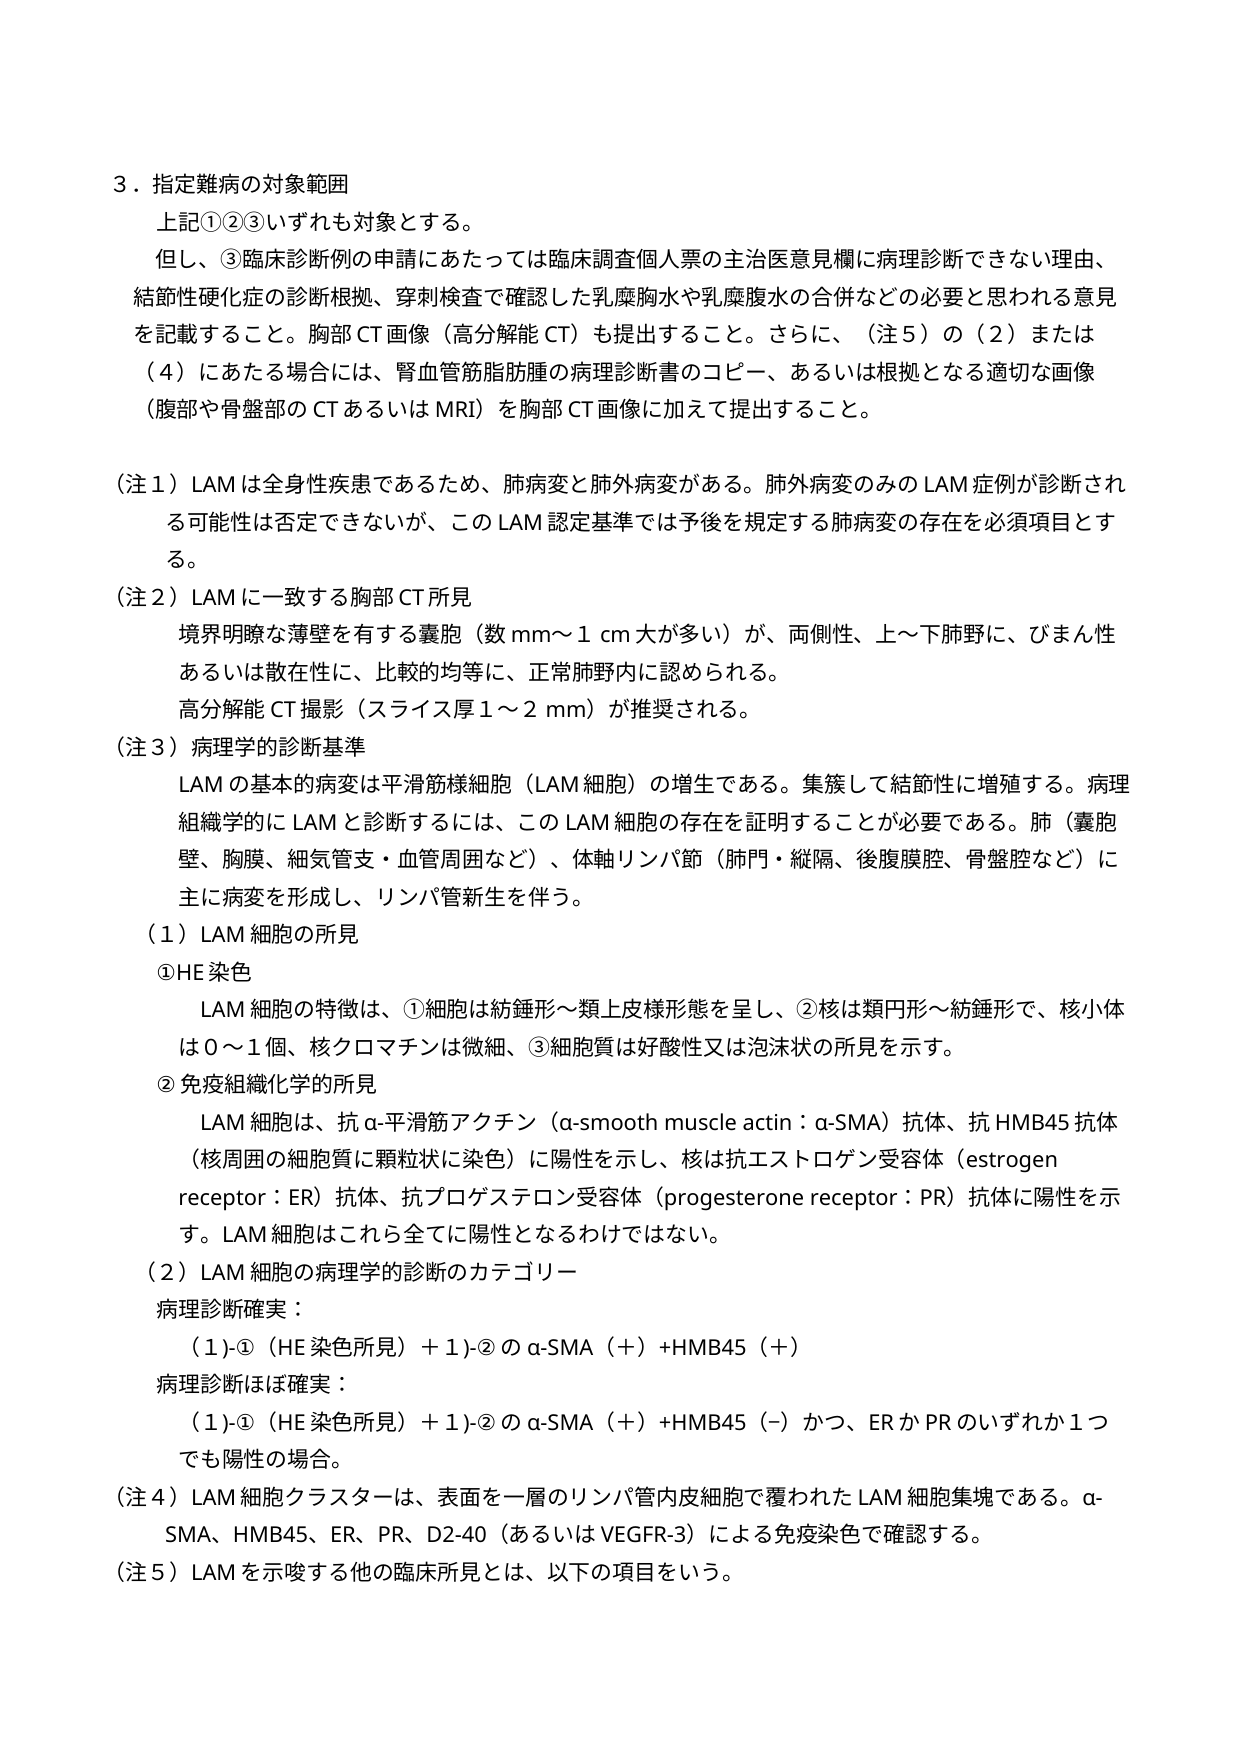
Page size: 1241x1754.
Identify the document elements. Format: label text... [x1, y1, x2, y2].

text （１）LAM細胞の所見 [134, 914, 1128, 952]
text 病理診断確実： [134, 1289, 1128, 1327]
text （注３）病理学的診断基準 [103, 727, 1135, 764]
text 境界明瞭な薄壁を有する囊胞（数mm～１cm大が多い）が、両側性、上～下肺野に、びまん性あるいは散在性に、比較的均等に、正常肺野内に認められる。 [178, 614, 1135, 689]
text （注１）LAMは全身性疾患であるため、肺病変と肺外病変がある。肺外病変のみのLAM症例が診断される可能性は否定できないが、このLAM認定基準では予後を規定する肺病変の存在を必須項目とする。 [103, 464, 1135, 577]
text 但し、③臨床診断例の申請にあたっては臨床調査個人票の主治医意見欄に病理診断できない理由、結節性硬化症の診断根拠、穿刺検査で確認した乳糜胸水や乳糜腹水の合併などの必要と思われる意見を記載すること。胸部CT画像（高分解能CT）も提出すること。さらに、（注５）の（２）または（４）にあたる場合には、腎血管筋脂肪腫の病理診断書のコピー、あるいは根拠となる適切な画像（腹部や骨盤部のCTあるいはMRI）を胸部CT画像に加えて提出すること。 [133, 239, 1135, 427]
text （２）LAM細胞の病理学的診断のカテゴリー [134, 1252, 1128, 1289]
text LAM細胞は、抗α-平滑筋アクチン（α-smooth muscle actin：α-SMA）抗体、抗HMB45抗体（核周囲の細胞質に顆粒状に染色）に陽性を示し、核は抗エストロゲン受容体（estrogen receptor：ER）抗体、抗プロゲステロン受容体（progesterone receptor：PR）抗体に陽性を示す。LAM細胞はこれら全てに陽性となるわけではない。 [178, 1102, 1128, 1252]
text 病理診断ほぼ確実： [134, 1364, 1128, 1402]
text ①HE染色 [134, 952, 1128, 989]
text ３．指定難病の対象範囲 [109, 164, 1135, 202]
text （注４）LAM細胞クラスターは、表面を一層のリンパ管内皮細胞で覆われたLAM細胞集塊である。α-SMA、HMB45、ER、PR、D2-40（あるいはVEGFR-3）による免疫染色で確認する。 [103, 1477, 1135, 1552]
text 高分解能CT撮影（スライス厚１～２mm）が推奨される。 [178, 689, 1135, 727]
text LAM細胞の特徴は、①細胞は紡錘形～類上皮様形態を呈し、②核は類円形～紡錘形で、核小体は０～１個、核クロマチンは微細、③細胞質は好酸性又は泡沫状の所見を示す。 [178, 989, 1128, 1064]
text （注２）LAMに一致する胸部CT所見 [103, 577, 1135, 614]
text （注５）LAMを示唆する他の臨床所見とは、以下の項目をいう。 [103, 1552, 1135, 1589]
text ②免疫組織化学的所見 [156, 1064, 1128, 1102]
text LAMの基本的病変は平滑筋様細胞（LAM細胞）の増生である。集簇して結節性に増殖する。病理組織学的にLAMと診断するには、このLAM細胞の存在を証明することが必要である。肺（囊胞壁、胸膜、細気管支・血管周囲など）、体軸リンパ節（肺門・縦隔、後腹膜腔、骨盤腔など）に主に病変を形成し、リンパ管新生を伴う。 [178, 764, 1135, 914]
text （１)-①（HE染色所見）＋１)-②のα-SMA（＋）+HMB45（＋） [134, 1327, 1128, 1364]
text （１)-①（HE染色所見）＋１)-②のα-SMA（＋）+HMB45（−）かつ、ERかPRのいずれか１つでも陽性の場合。 [178, 1402, 1128, 1477]
text 上記①②③いずれも対象とする。 [134, 202, 1135, 239]
